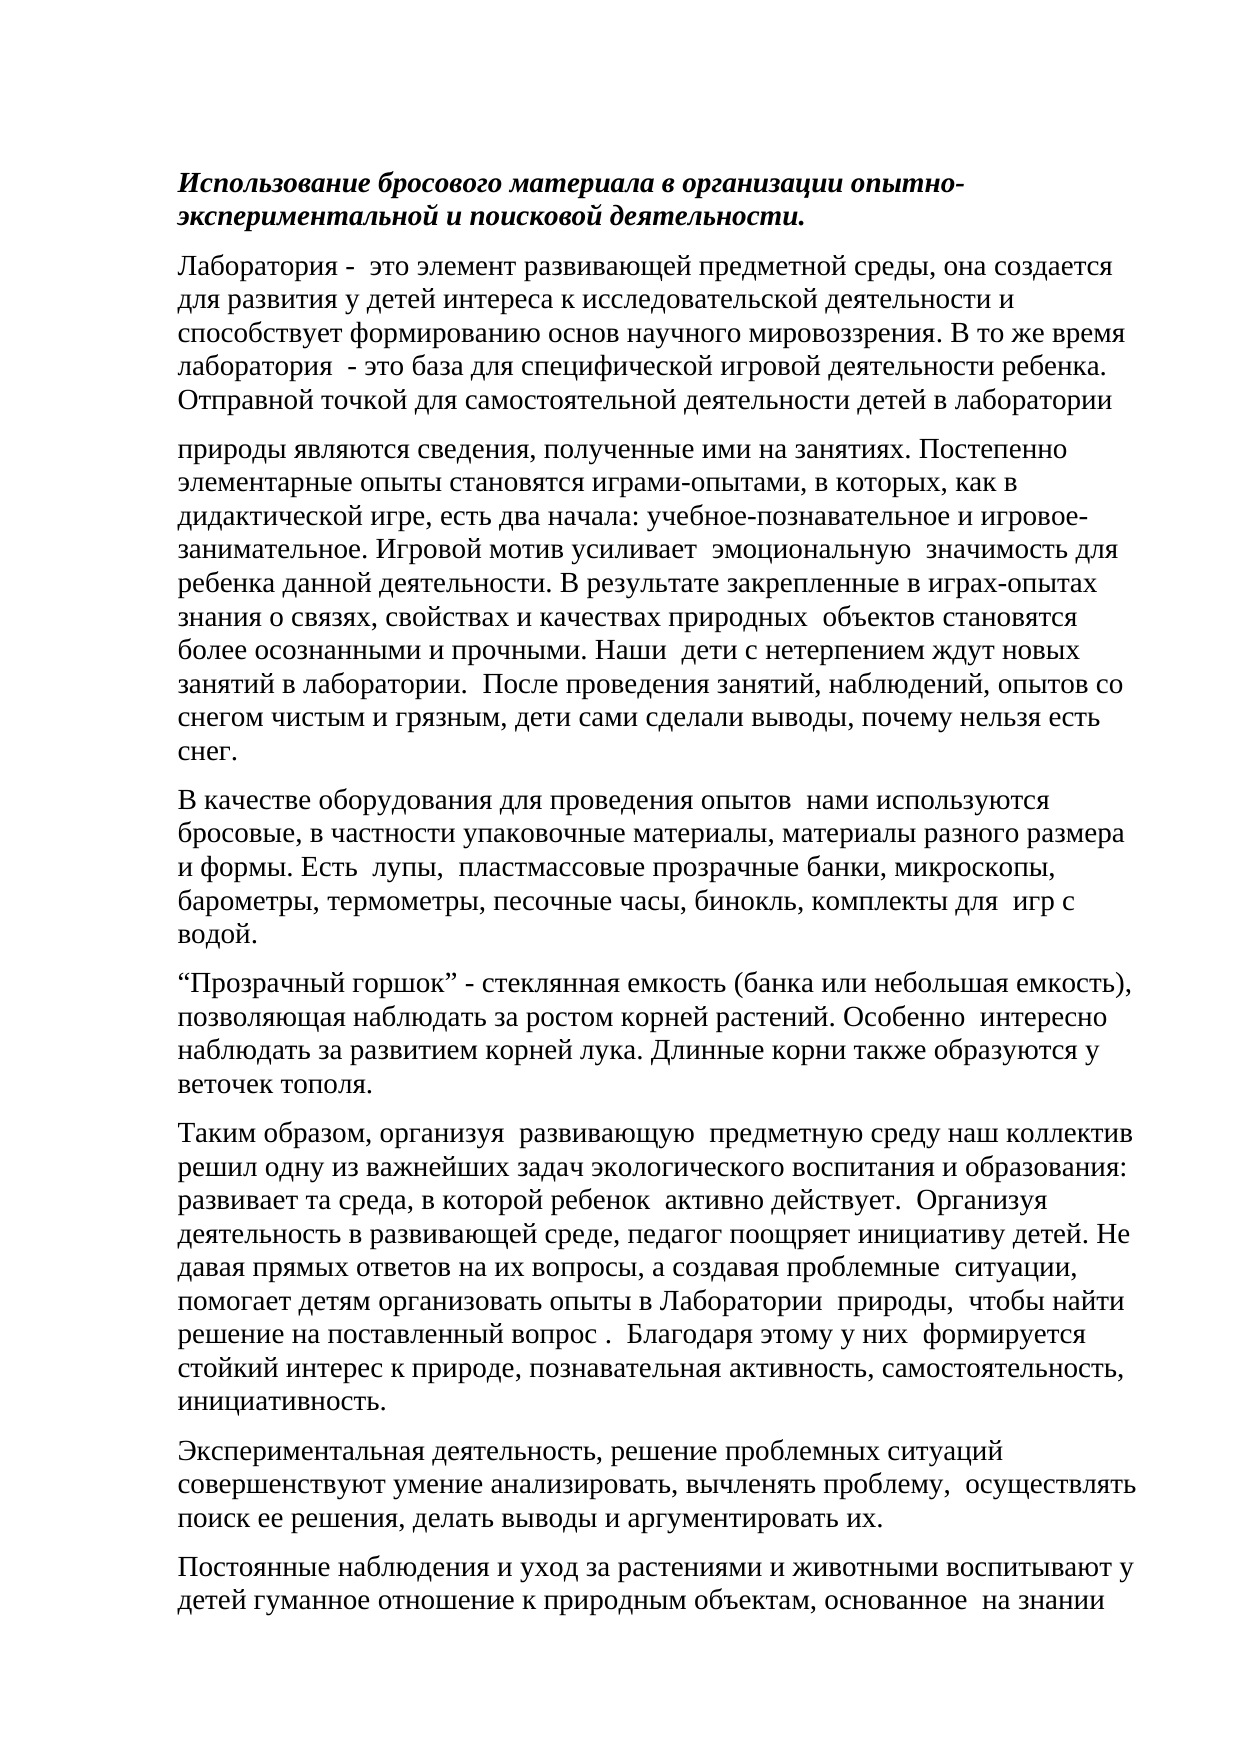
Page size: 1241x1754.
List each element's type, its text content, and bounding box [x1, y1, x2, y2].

text природы являются сведения, полученные ими на занятиях. Постепенно элементарные опыты становятся играми-опытами, в которых, как в дидактической игре, есть два начала: учебное-познавательное и игровое-занимательное. Игровой мотив усиливает эмоциональную значимость для ребенка данной деятельности. В результате закрепленные в играх-опытах знания о связях, свойствах и качествах природных объектов становятся более осознанными и прочными. Наши дети с нетерпением ждут новых занятий в лаборатории. После проведения занятий, наблюдений, опытов со снегом чистым и грязным, дети сами сделали выводы, почему нельзя есть снег. [177, 431, 1152, 766]
text Экспериментальная деятельность, решение проблемных ситуаций совершенствуют умение анализировать, вычленять проблему, осуществлять поиск ее решения, делать выводы и аргументировать их. [177, 1433, 1152, 1533]
text Использование бросового материала в организации опытно-экспериментальной и поисковой деятельности. [177, 165, 1152, 232]
text Лаборатория - это элемент развивающей предметной среды, она создается для развития у детей интереса к исследовательской деятельности и способствует формированию основ научного мировоззрения. В то же время лаборатория - это база для специфической игровой деятельности ребенка. Отправной точкой для самостоятельной деятельности детей в лаборатории [177, 248, 1152, 415]
text “Прозрачный горшок” - стеклянная емкость (банка или небольшая емкость), позволяющая наблюдать за ростом корней растений. Особенно интересно наблюдать за развитием корней лука. Длинные корни также образуются у веточек тополя. [177, 965, 1152, 1099]
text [177, 1549, 1152, 1616]
text В качестве оборудования для проведения опытов нами используются бросовые, в частности упаковочные материалы, материалы разного размера и формы. Есть лупы, пластмассовые прозрачные банки, микроскопы, барометры, термометры, песочные часы, бинокль, комплекты для игр с водой. [177, 782, 1152, 950]
text Таким образом, организуя развивающую предметную среду наш коллектив решил одну из важнейших задач экологического воспитания и образования: развивает та среда, в которой ребенок активно действует. Организуя деятельность в развивающей среде, педагог поощряет инициативу детей. Не давая прямых ответов на их вопросы, а создавая проблемные ситуации, помогает детям организовать опыты в Лаборатории природы, чтобы найти решение на поставленный вопрос . Благодаря этому у них формируется стойкий интерес к природе, познавательная активность, самостоятельность, инициативность. [177, 1115, 1152, 1417]
